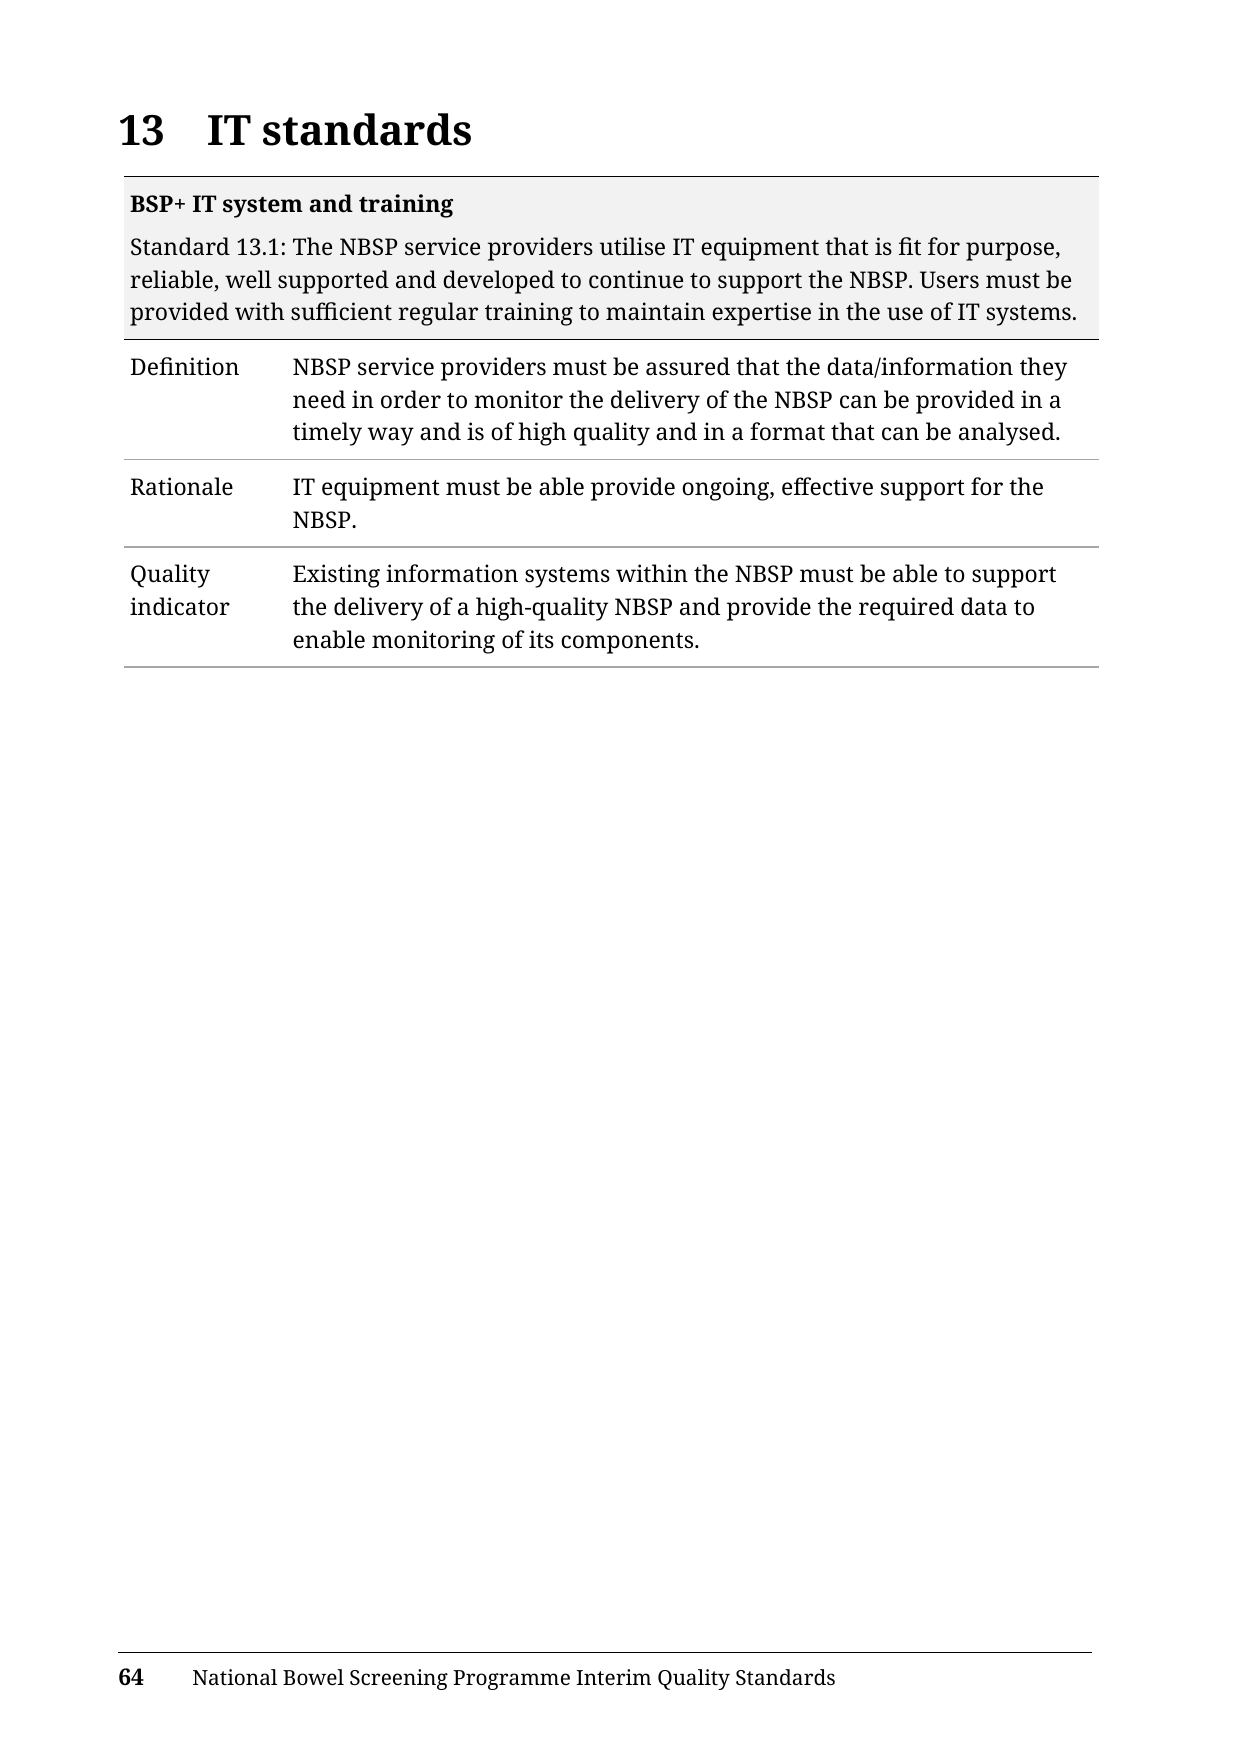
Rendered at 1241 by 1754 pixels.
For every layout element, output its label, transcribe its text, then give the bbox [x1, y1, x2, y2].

subtitle 13 IT standards [118, 101, 1092, 158]
table_cell Existing information systems within the NBSP must be able to support the delivery of a high-quality NBSP and provide the required data to enable monitoring of its components. [286, 548, 1099, 666]
table_cell Quality indicator [124, 548, 286, 666]
table_cell Rationale [124, 460, 286, 546]
table_header BSP+ IT system and training Standard 13.1: The NBSP service providers utilise IT equipment that is fit for purpose, reliable, well supported and developed to continue to support the NBSP. Users must be provided with sufficient regular training to maintain expertise in the use of IT systems. [124, 177, 1099, 339]
table_cell Definition [124, 340, 286, 459]
table_cell NBSP service providers must be assured that the data/information they need in order to monitor the delivery of the NBSP can be provided in a timely way and is of high quality and in a format that can be analysed. [286, 340, 1099, 459]
table_cell IT equipment must be able provide ongoing, effective support for the NBSP. [286, 460, 1099, 546]
